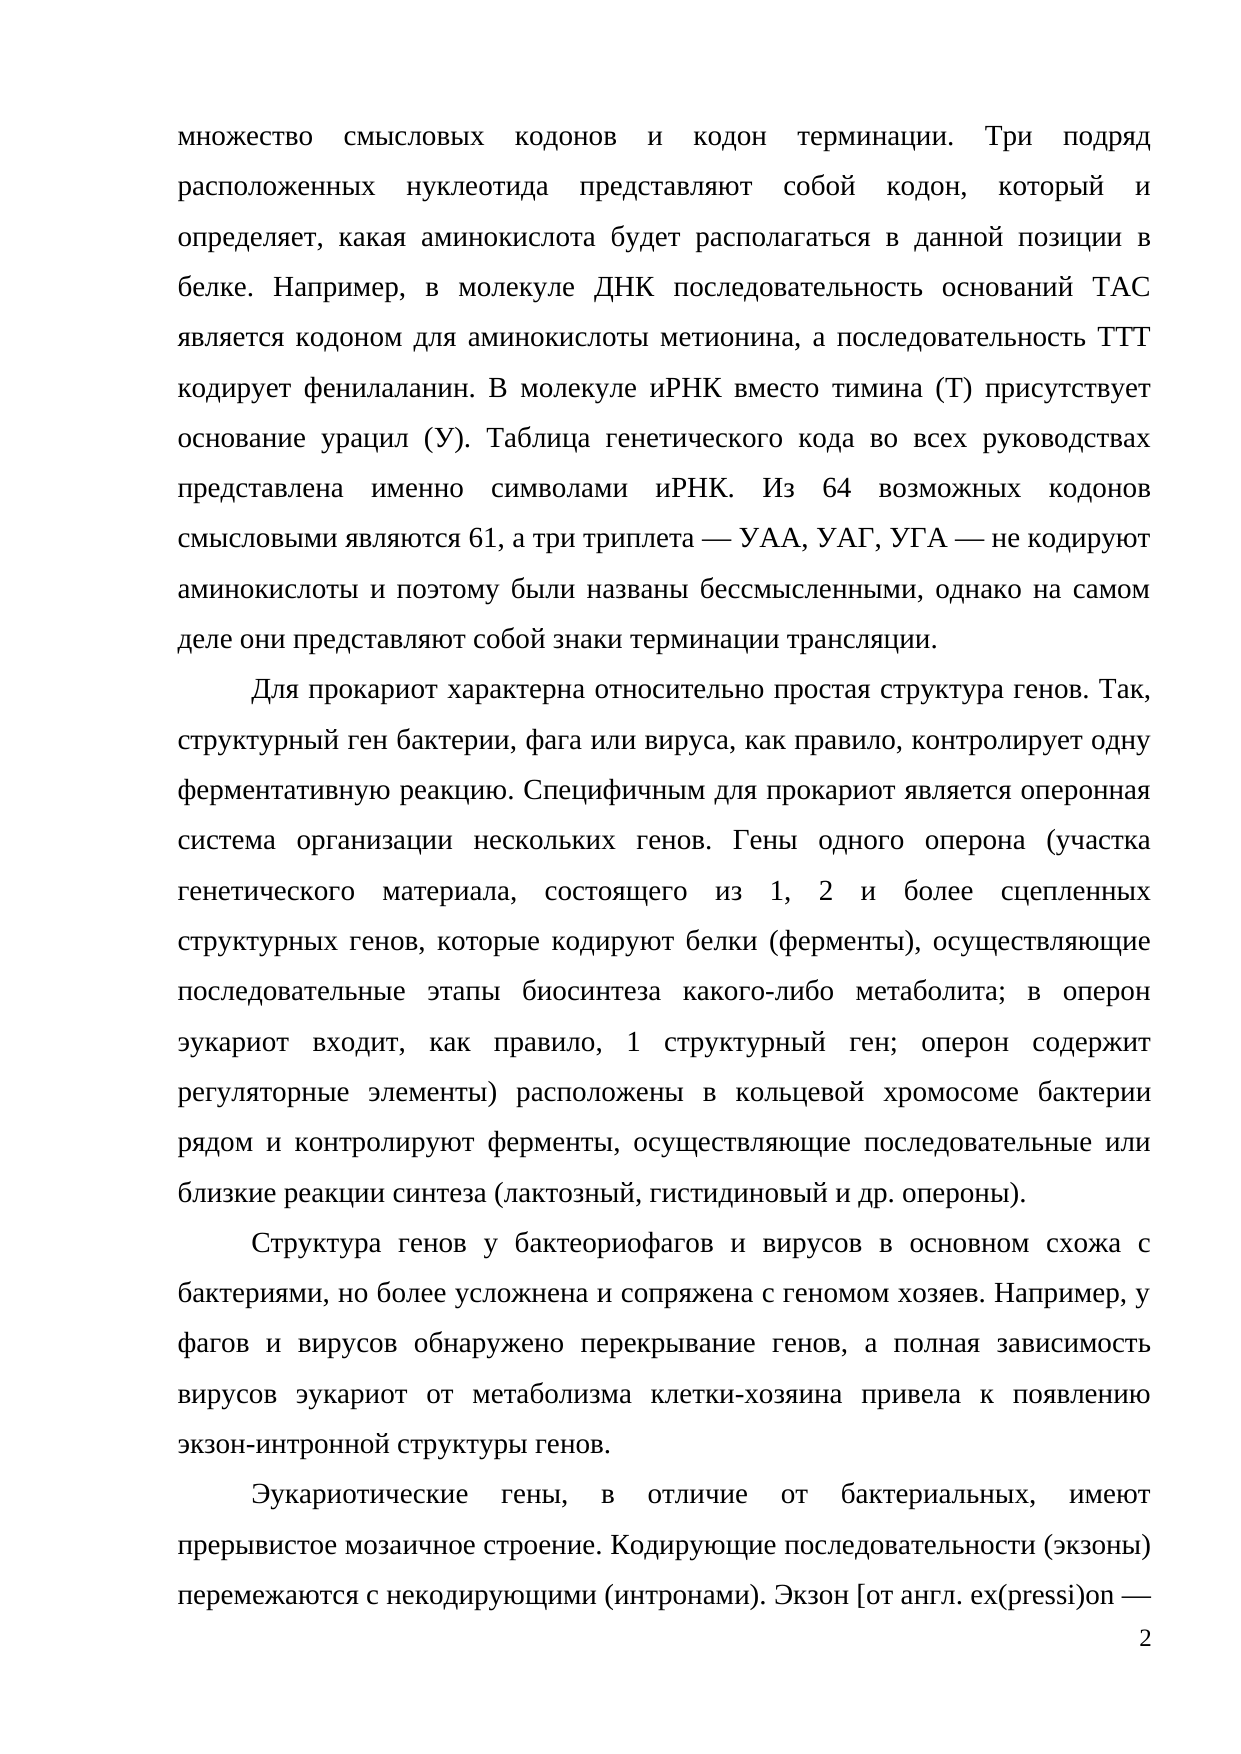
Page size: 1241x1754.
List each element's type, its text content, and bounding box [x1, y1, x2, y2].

text Для прокариот характерна относительно простая структура генов. Так, структурный ген бактерии, фага или вируса, как правило, контролирует одну ферментативную реакцию. Специфичным для прокариот является оперонная система организации нескольких генов. Гены одного оперона (участка генетического материала, состоящего из 1, 2 и более сцепленных структурных генов, которые кодируют белки (ферменты), осуществляющие последовательные этапы биосинтеза какого-либо метаболита; в оперон эукариот входит, как правило, 1 структурный ген; оперон содержит регуляторные элементы) расположены в кольцевой хромосоме бактерии рядом и контролируют ферменты, осуществляющие последовательные или близкие реакции синтеза (лактозный, гистидиновый и др. опероны). [177, 672, 1152, 1208]
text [177, 1477, 1152, 1611]
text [177, 118, 1152, 655]
text Структура генов у бактеориофагов и вирусов в основном схожа с бактериями, но более усложнена и сопряжена с геномом хозяев. Например, у фагов и вирусов обнаружено перекрывание генов, а полная зависимость вирусов эукариот от метаболизма клетки-хозяина привела к появлению экзон-интронной структуры генов. [177, 1225, 1152, 1460]
